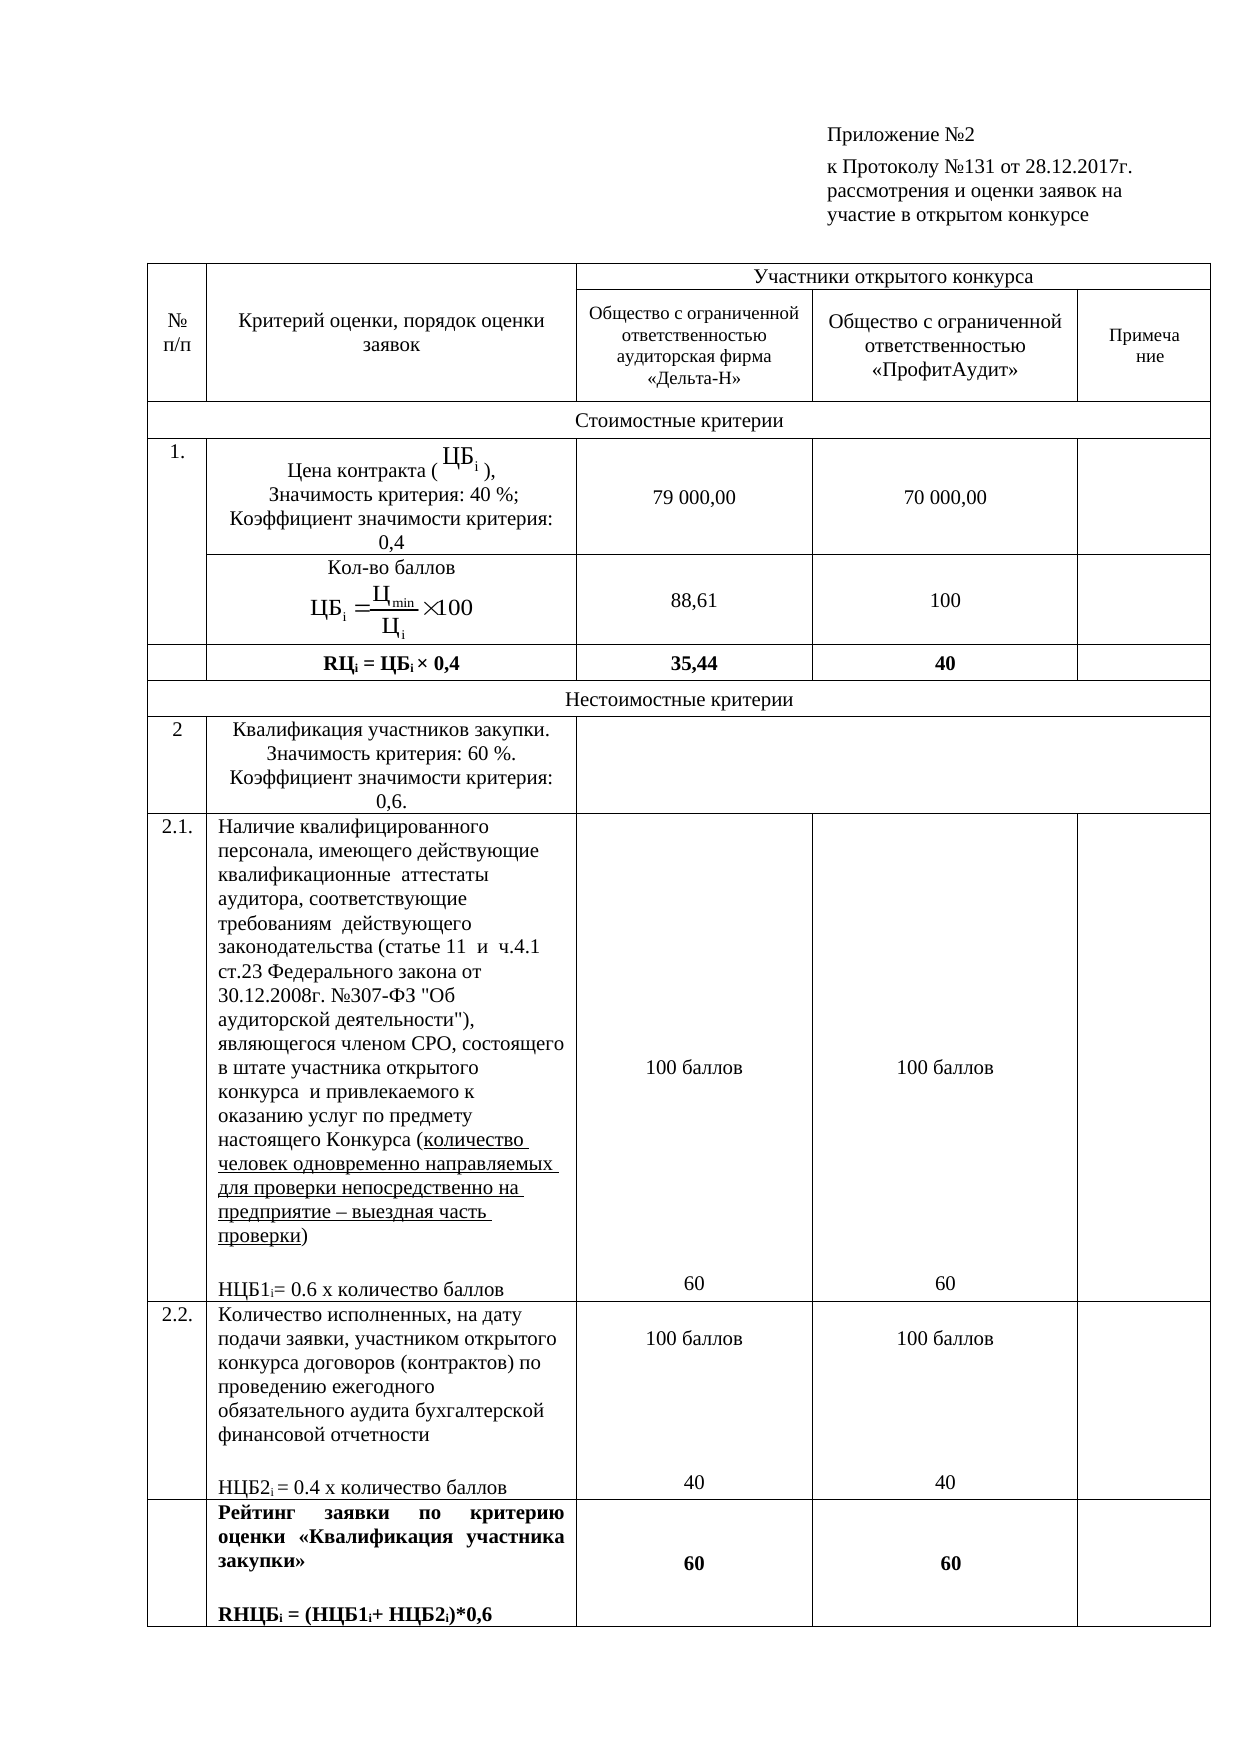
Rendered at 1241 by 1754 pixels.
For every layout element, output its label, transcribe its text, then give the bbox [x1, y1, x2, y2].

table_cell Общество с ограниченной ответственностью аудиторская фирма «Дельта-Н» [577, 290, 812, 401]
table_cell Количество исполненных, на дату подачи заявки, участником открытого конкурса договоров (контрактов) по проведению ежегодного обязательного аудита бухгалтерской финансовой отчетности НЦБ2i = 0.4 x количество баллов [207, 1302, 576, 1499]
table_cell Стоимостные критерии [148, 402, 1210, 438]
table_cell Нестоимостные критерии [148, 681, 1210, 716]
table_cell 79 000,00 [577, 439, 812, 554]
table_cell 2 [148, 717, 206, 813]
table_cell [1078, 1500, 1210, 1626]
table_cell 60 [813, 1500, 1077, 1626]
table_cell [1078, 555, 1210, 644]
table_header Участники открытого конкурса [577, 264, 1210, 289]
table_cell Кол-во баллов [207, 555, 576, 644]
table_cell 70 000,00 [813, 439, 1077, 554]
table_cell 88,61 [577, 555, 812, 644]
table_cell [148, 645, 206, 680]
table_cell Цена контракта (), Значимость критерия: 40 %; Коэффициент значимости критерия: 0,4 [207, 439, 576, 554]
table_cell 2.2. [148, 1302, 206, 1499]
table_cell [148, 1500, 206, 1626]
table_cell Квалификация участников закупки. Значимость критерия: 60 %. Коэффициент значимости критерия: 0,6. [207, 717, 576, 813]
table_cell [1078, 1302, 1210, 1499]
text к Протоколу №131 от 28.12.2017г. [827, 154, 1147, 178]
table_cell Общество с ограниченной ответственностью «ПрофитАудит» [813, 290, 1077, 401]
table_header № п/п [148, 264, 206, 401]
text Приложение №2 [827, 122, 1147, 146]
table_cell [1078, 645, 1210, 680]
table_cell [577, 717, 1210, 813]
table_cell 40 [813, 645, 1077, 680]
table_cell 100 баллов 60 [813, 814, 1077, 1301]
table_cell Примеча ние [1078, 290, 1210, 401]
table_cell 60 [577, 1500, 812, 1626]
table_cell 1. [148, 439, 206, 644]
table_header Критерий оценки, порядок оценки заявок [207, 264, 576, 401]
table_cell [1078, 439, 1210, 554]
table_cell 100 [813, 555, 1077, 644]
table_cell [1078, 814, 1210, 1301]
table_cell 35,44 [577, 645, 812, 680]
table_cell 100 баллов 40 [813, 1302, 1077, 1499]
table_cell Наличие квалифицированного персонала, имеющего действующие квалификационные аттестаты аудитора, соответствующие требованиям действующего законодательства (статье 11 и ч.4.1 ст.23 Федерального закона от 30.12.2008г. №307-ФЗ "Об аудиторской деятельности"), являющегося членом СРО, состоящего в штате участника открытого конкурса и привлекаемого к оказанию услуг по предмету настоящего Конкурса (количество человек одновременно направляемых для проверки непосредственно на предприятие – выездная часть проверки) НЦБ1i= 0.6 x количество баллов [207, 814, 576, 1301]
table_cell RЦi = ЦБi × 0,4 [207, 645, 576, 680]
table_cell 2.1. [148, 814, 206, 1301]
text рассмотрения и оценки заявок на участие в открытом конкурсе [827, 178, 1147, 226]
table_cell Рейтинг заявки по критерию оценки «Квалификация участника закупки» RНЦБi = (НЦБ1i+ НЦБ2i)*0,6 [207, 1500, 576, 1626]
table_cell 100 баллов 60 [577, 814, 812, 1301]
table_cell 100 баллов 40 [577, 1302, 812, 1499]
